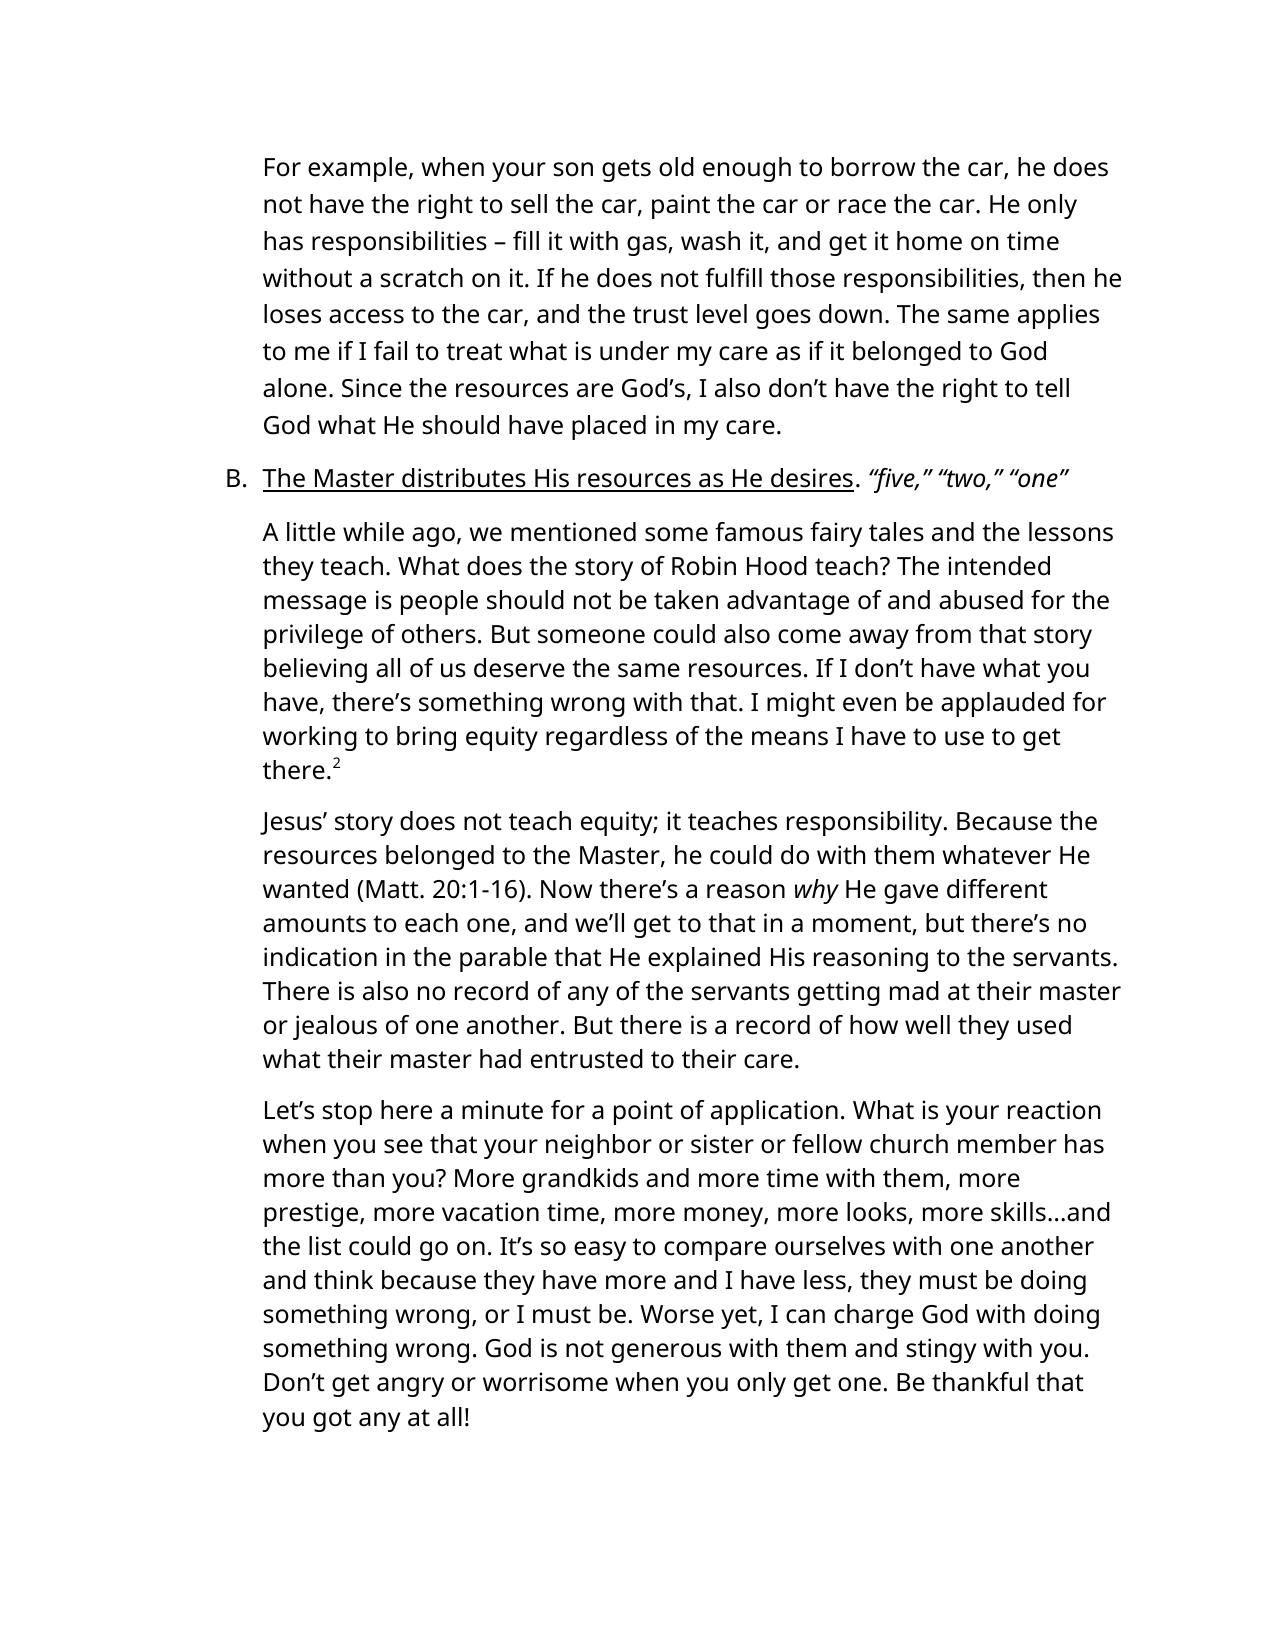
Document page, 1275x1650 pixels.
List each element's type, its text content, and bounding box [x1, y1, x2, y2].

list The Master distributes His resources as He desires. “five,” “two,” “one” [225, 461, 1125, 495]
text Jesus’ story does not teach equity; it teaches responsibility. Because the resources belonged to the Master, he could do with them whatever He wanted (Matt. 20:1-16). Now there’s a reason why He gave different amounts to each one, and we’ll get to that in a moment, but there’s no indication in the parable that He explained His reasoning to the servants. There is also no record of any of the servants getting mad at their master or jealous of one another. But there is a record of how well they used what their master had entrusted to their care. [262, 803, 1125, 1076]
text For example, when your son gets old enough to borrow the car, he does not have the right to sell the car, paint the car or race the car. He only has responsibilities – fill it with gas, wash it, and get it home on time without a scratch on it. If he does not fulfill those responsibilities, then he loses access to the car, and the trust level goes down. The same applies to me if I fail to treat what is under my care as if it belonged to God alone. Since the resources are God’s, I also don’t have the right to tell God what He should have placed in my care. [262, 150, 1125, 441]
text Let’s stop here a minute for a point of application. What is your reaction when you see that your neighbor or sister or fellow church member has more than you? More grandkids and more time with them, more prestige, more vacation time, more money, more looks, more skills…and the list could go on. It’s so easy to compare ourselves with one another and think because they have more and I have less, they must be doing something wrong, or I must be. Worse yet, I can charge God with doing something wrong. God is not generous with them and stingy with you. Don’t get angry or worrisome when you only get one. Be thankful that you got any at all! [262, 1093, 1125, 1433]
text A little while ago, we mentioned some famous fairy tales and the lessons they teach. What does the story of Robin Hood teach? The intended message is people should not be taken advantage of and abused for the privilege of others. But someone could also come away from that story believing all of us deserve the same resources. If I don’t have what you have, there’s something wrong with that. I might even be applauded for working to bring equity regardless of the means I have to use to get there. [262, 514, 1125, 787]
